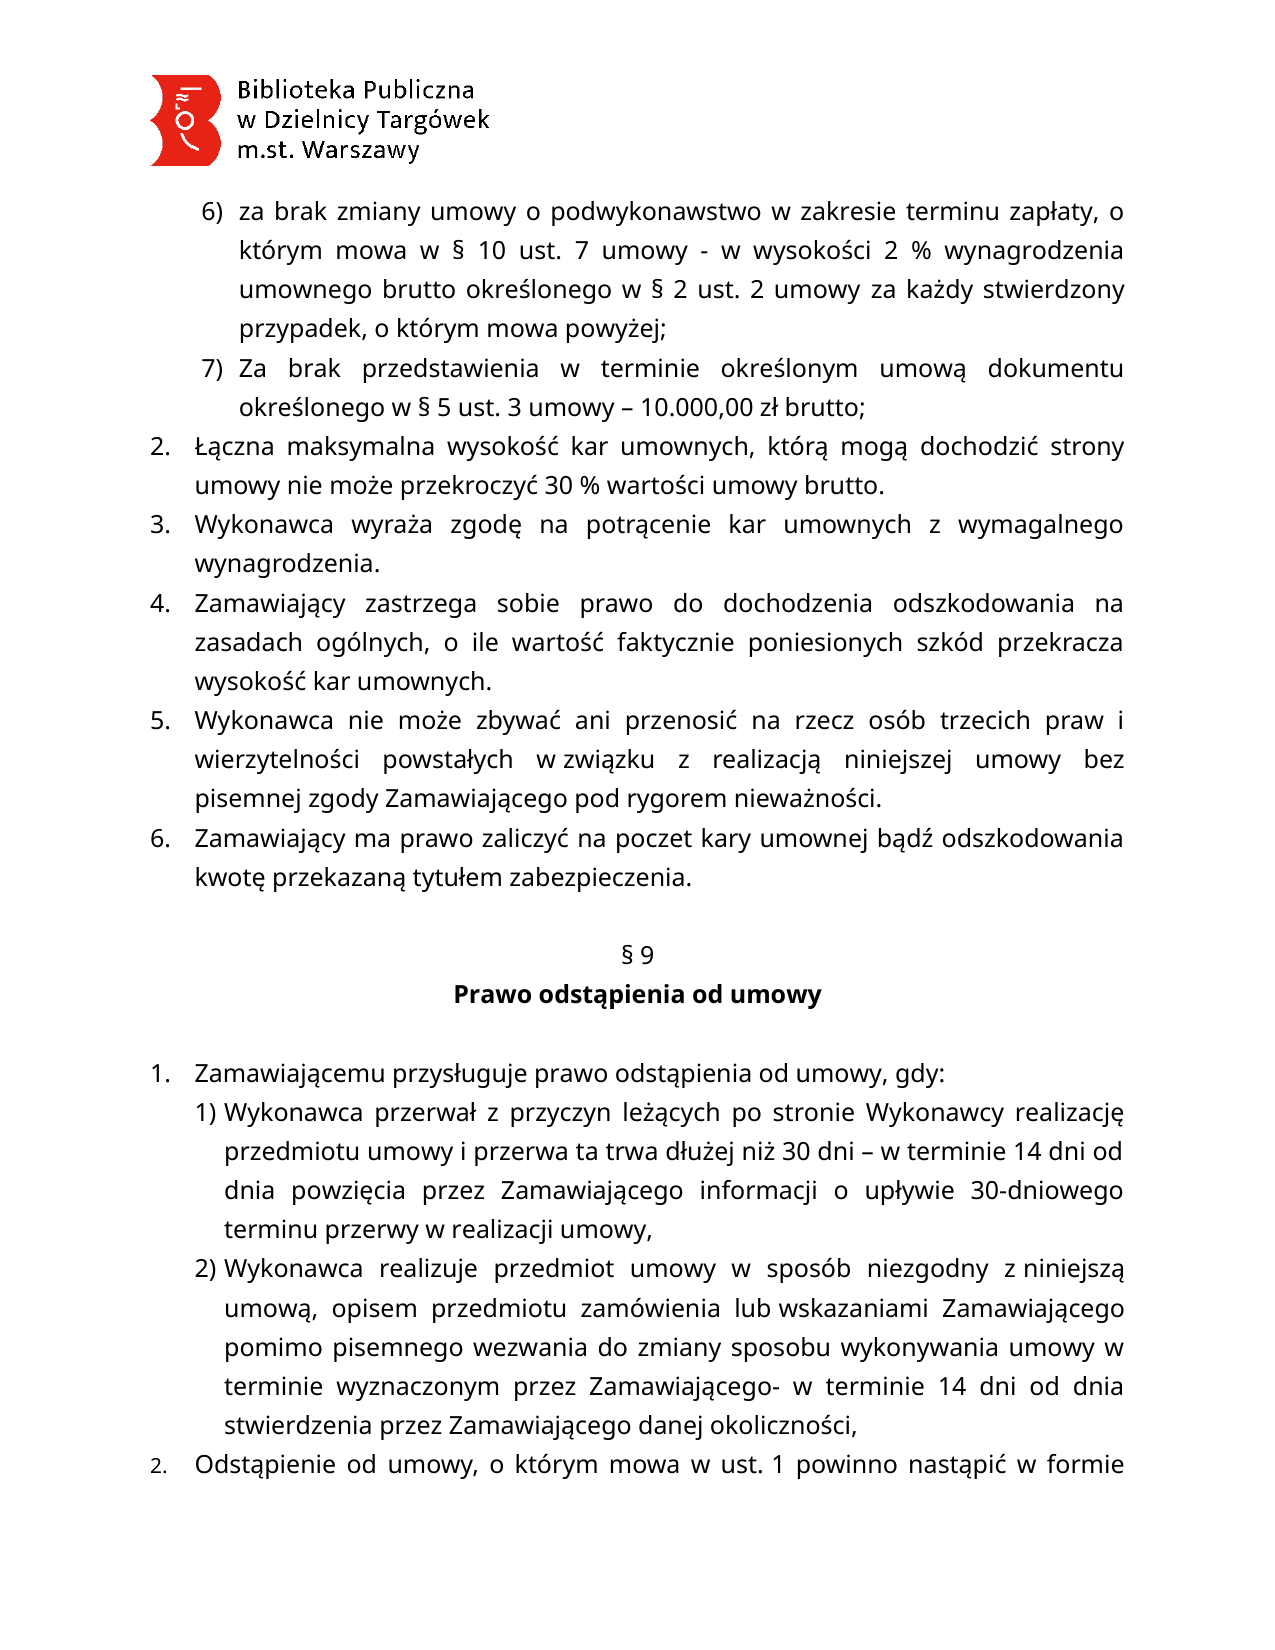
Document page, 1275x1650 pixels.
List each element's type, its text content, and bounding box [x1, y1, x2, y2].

list Wykonawca wyraża zgodę na potrącenie kar umownych z wymagalnego wynagrodzenia. [150, 507, 1125, 580]
text § 9 [150, 938, 1125, 972]
list Zamawiający ma prawo zaliczyć na poczet kary umownej bądź odszkodowania kwotę przekazaną tytułem zabezpieczenia. [150, 820, 1125, 893]
list Wykonawca przerwał z przyczyn leżących po stronie Wykonawcy realizację przedmiotu umowy i przerwa ta trwa dłużej niż 30 dni – w terminie 14 dni od dnia powzięcia przez Zamawiającego informacji o upływie 30-dniowego terminu przerwy w realizacji umowy, [194, 1094, 1125, 1246]
list Łączna maksymalna wysokość kar umownych, którą mogą dochodzić strony umowy nie może przekroczyć 30 % wartości umowy brutto. [150, 429, 1125, 502]
list Zamawiającemu przysługuje prawo odstąpienia od umowy, gdy: [150, 1055, 1125, 1089]
list Wykonawca nie może zbywać ani przenosić na rzecz osób trzecich praw i wierzytelności powstałych w związku z realizacją niniejszej umowy bez pisemnej zgody Zamawiającego pod rygorem nieważności. [150, 703, 1125, 815]
list Za brak przedstawienia w terminie określonym umową dokumentu określonego w § 5 ust. 3 umowy – 10.000,00 zł brutto; [201, 350, 1125, 423]
list za brak zmiany umowy o podwykonawstwo w zakresie terminu zapłaty, o którym mowa w § 10 ust. 7 umowy - w wysokości 2 % wynagrodzenia umownego brutto określonego w § 2 ust. 2 umowy za każdy stwierdzony przypadek, o którym mowa powyżej; [201, 194, 1125, 345]
text Prawo odstąpienia od umowy [150, 977, 1125, 1011]
picture [150, 75, 490, 166]
list Wykonawca realizuje przedmiot umowy w sposób niezgodny z niniejszą umową, opisem przedmiotu zamówienia lub wskazaniami Zamawiającego pomimo pisemnego wezwania do zmiany sposobu wykonywania umowy w terminie wyznaczonym przez Zamawiającego- w terminie 14 dni od dnia stwierdzenia przez Zamawiającego danej okoliczności, [194, 1251, 1125, 1442]
list Zamawiający zastrzega sobie prawo do dochodzenia odszkodowania na zasadach ogólnych, o ile wartość faktycznie poniesionych szkód przekracza wysokość kar umownych. [150, 585, 1125, 698]
